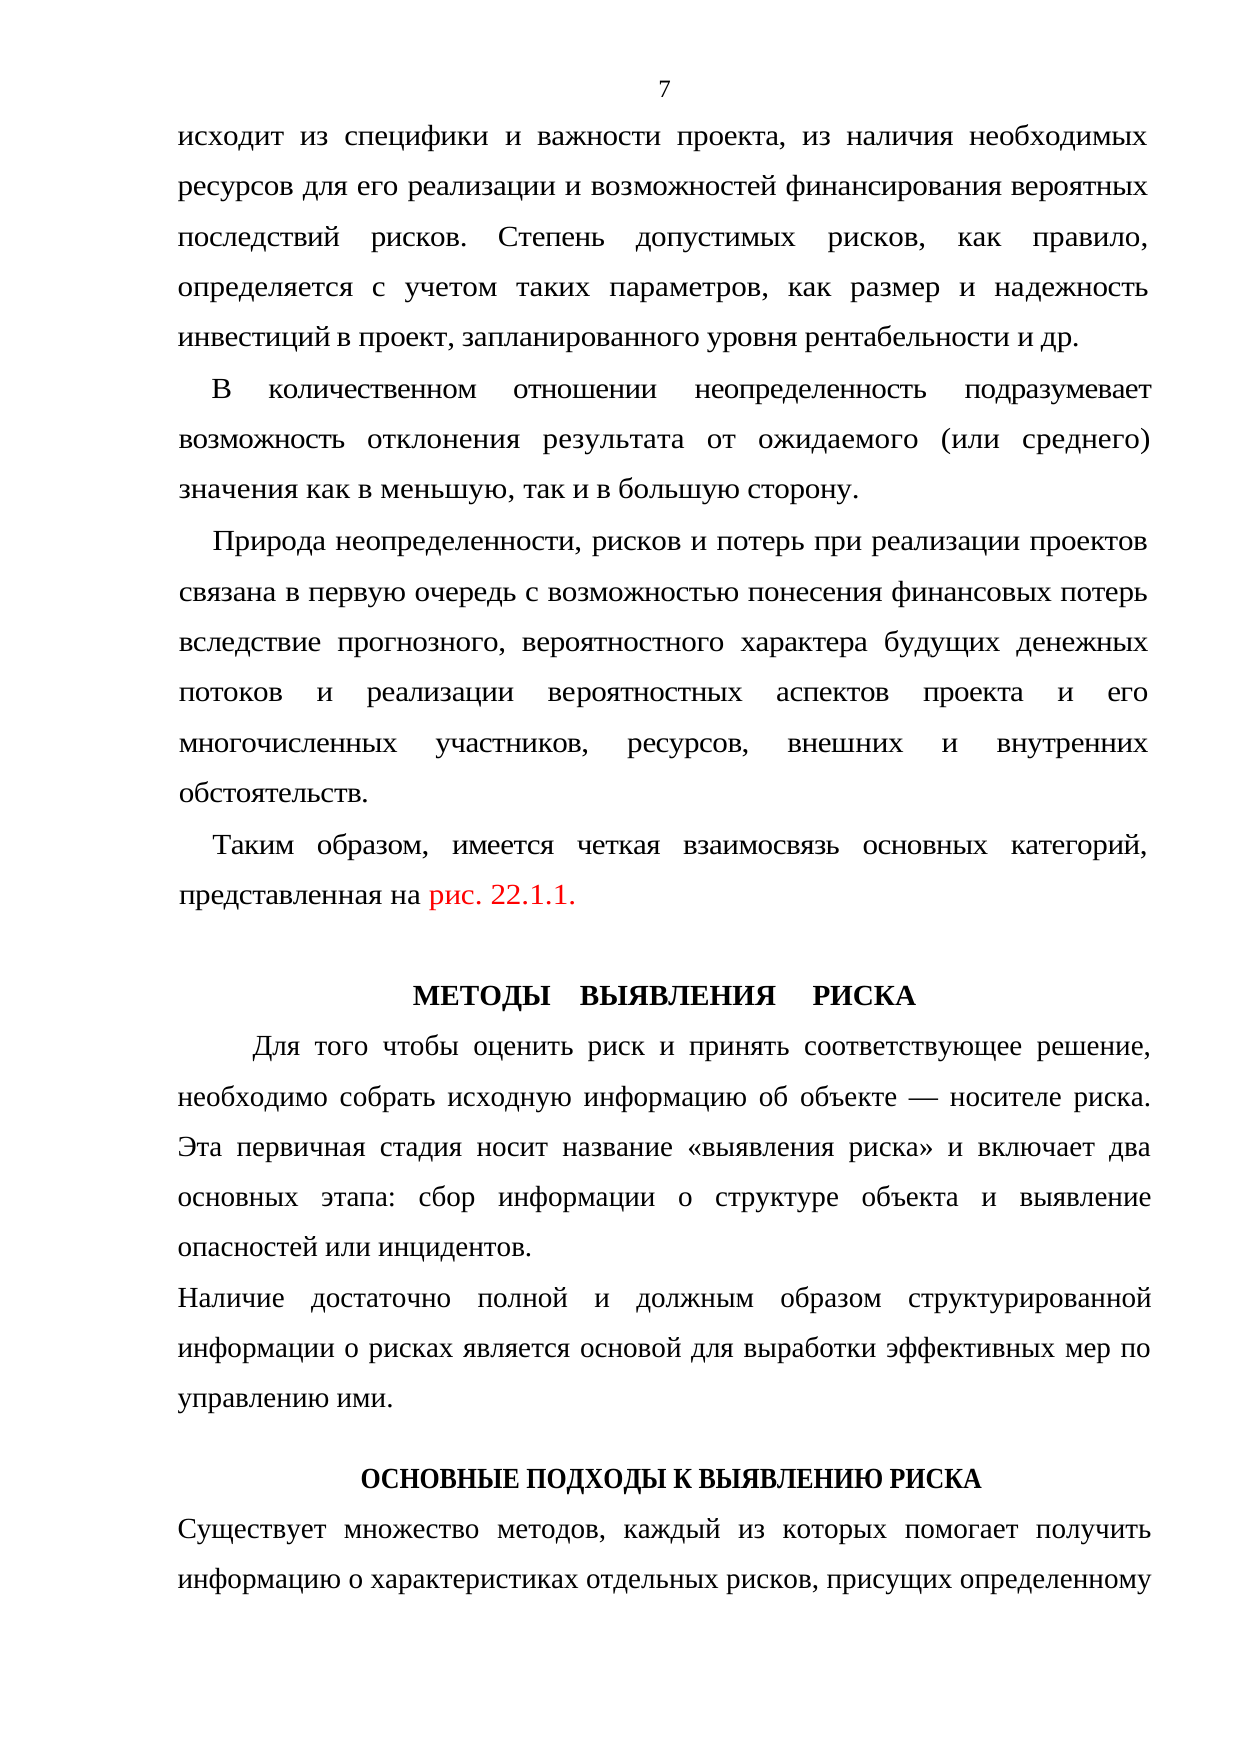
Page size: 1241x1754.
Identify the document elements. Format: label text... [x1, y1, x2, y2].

text МЕТОДЫ ВЫЯВЛЕНИЯ РИСКА [177, 978, 1152, 1012]
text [177, 1511, 1152, 1595]
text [177, 118, 1148, 353]
text В количественном отношении неопределенность подразумевает возможность отклонения результата от ожидаемого (или среднего) значения как в меньшую, так и в большую сторону. [178, 371, 1152, 505]
text Таким образом, имеется четкая взаимосвязь основных категорий, представленная на рис. 22.1.1. [179, 827, 1148, 911]
text Наличие достаточно полной и должным образом структурированной информации о рисках является основой для выработки эффективных мер по управлению ими. [177, 1280, 1152, 1414]
text Природа неопределенности, рисков и потерь при реализации проектов связана в первую очередь с возможностью понесения финансовых потерь вследствие прогнозного, вероятностного характера будущих денежных потоков и реализации вероятностных аспектов проекта и его многочисленных участников, ресурсов, внешних и внутренних обстоятельств. [178, 523, 1148, 808]
text ОСНОВНЫЕ ПОДХОДЫ К ВЫЯВЛЕНИЮ РИСКА [191, 1461, 1152, 1494]
text Для того чтобы оценить риск и принять соответствующее решение, необходимо собрать исходную информацию об объекте — носителе риска. Эта первичная стадия носит название «выявления риска» и включает два основных этапа: сбор информации о структуре объекта и выявление опасностей или инцидентов. [177, 1028, 1152, 1263]
